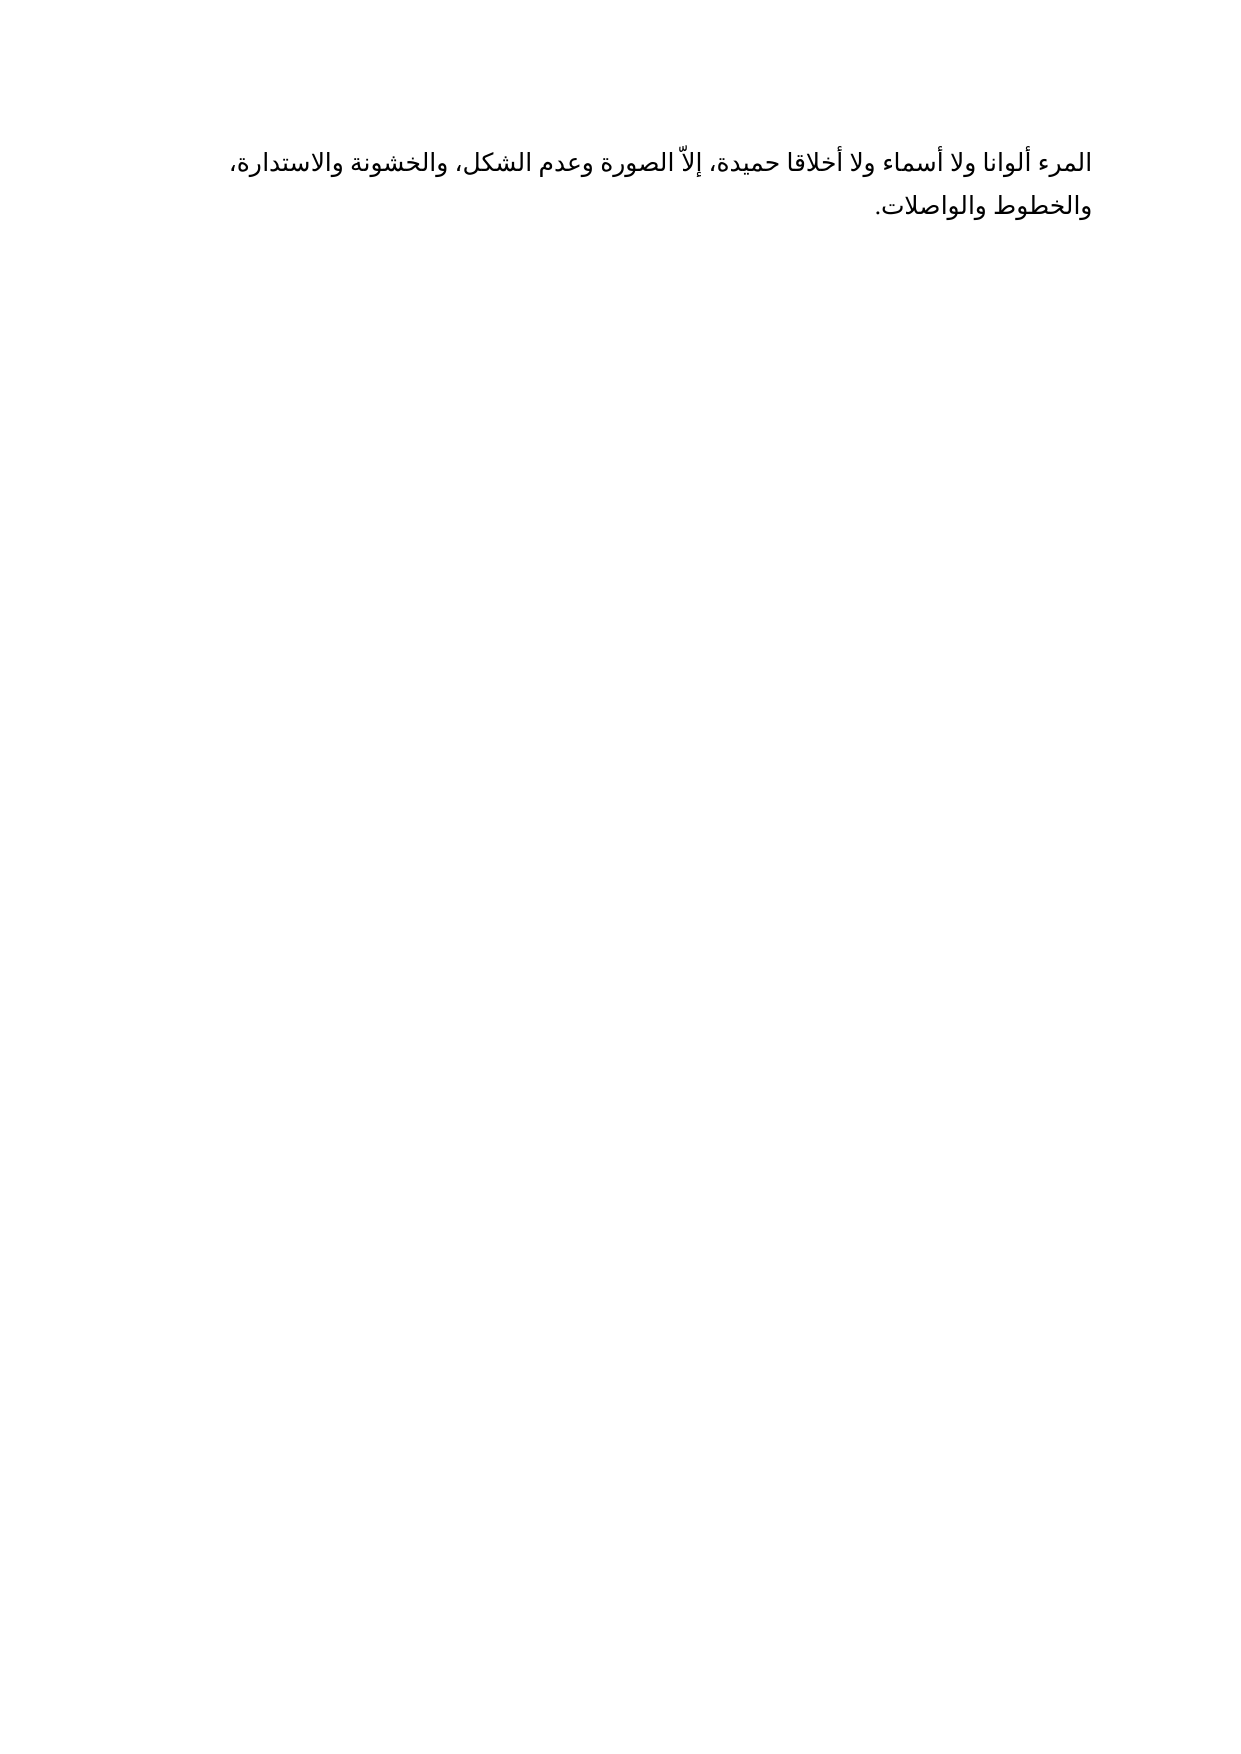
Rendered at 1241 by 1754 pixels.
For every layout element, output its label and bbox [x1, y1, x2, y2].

text [148, 148, 1093, 219]
